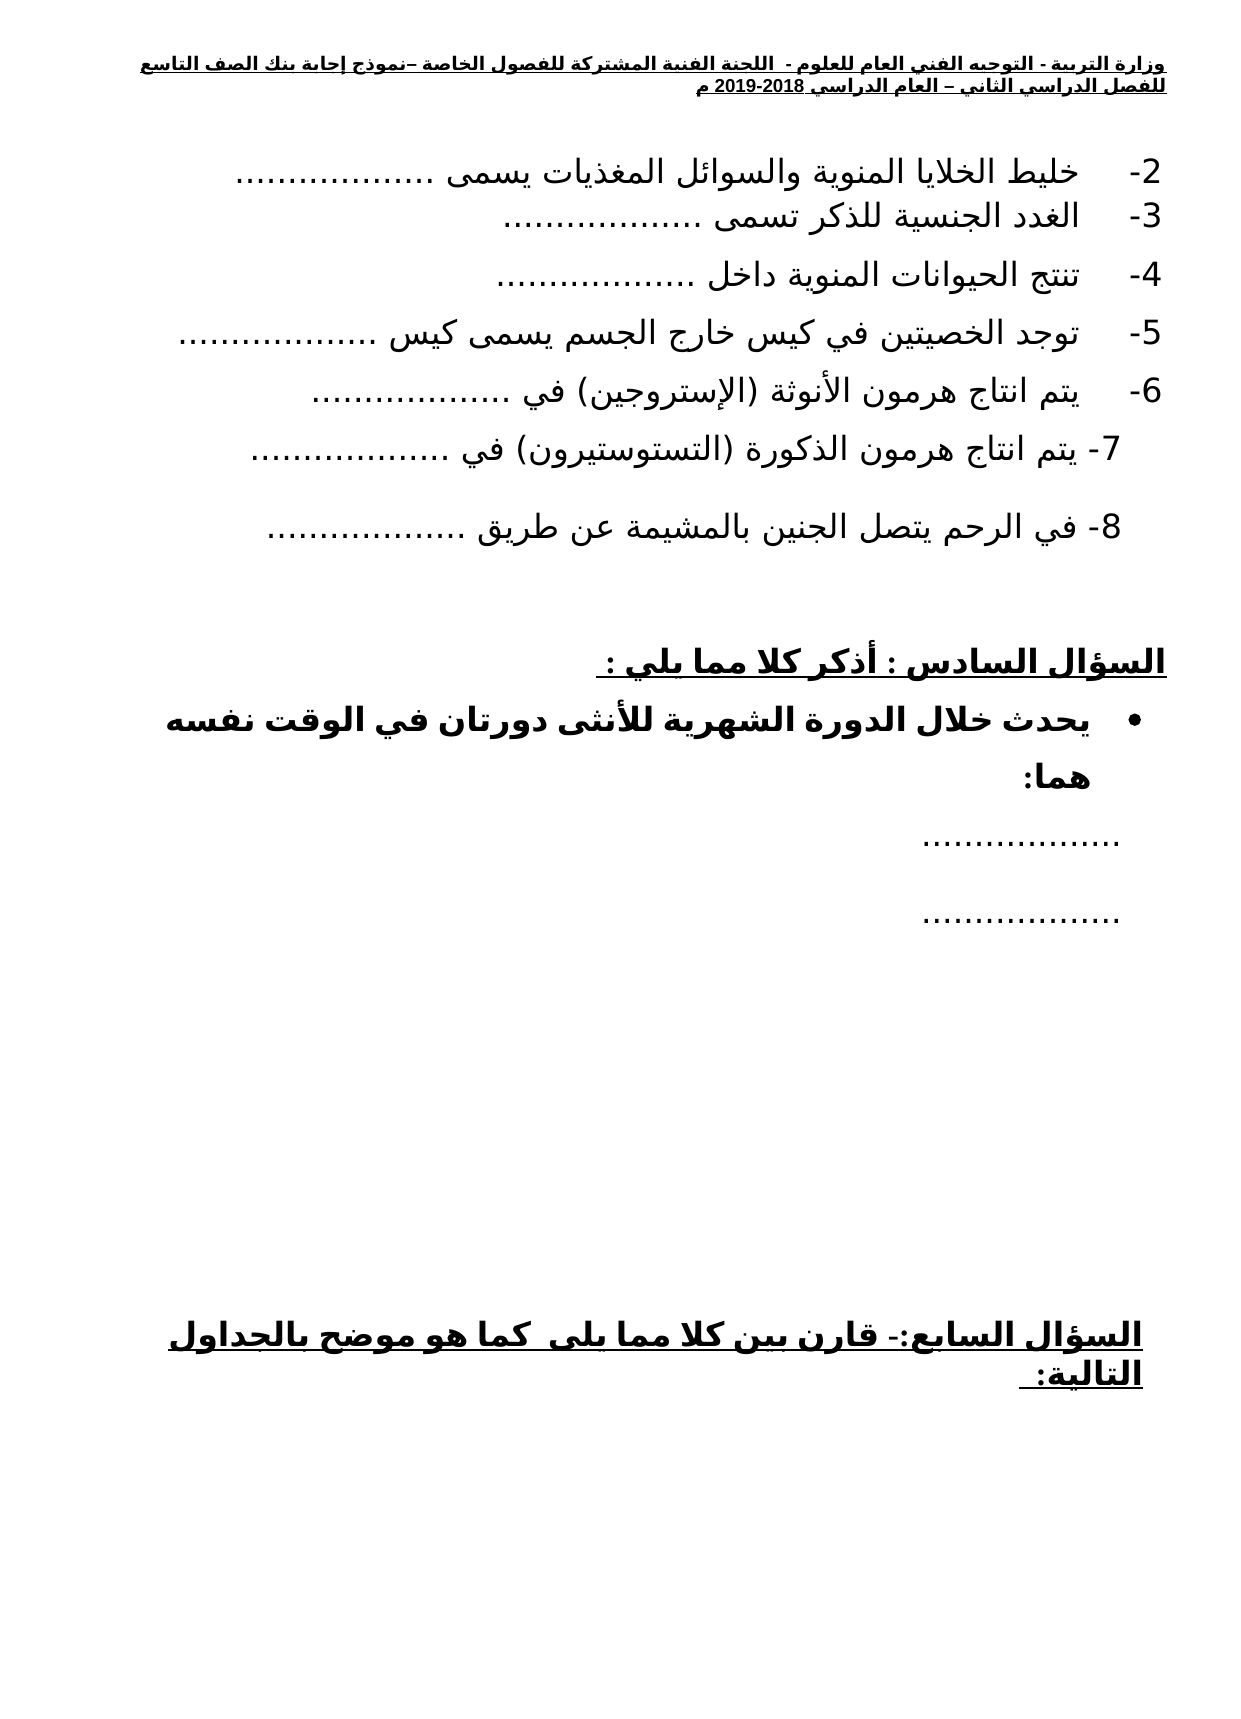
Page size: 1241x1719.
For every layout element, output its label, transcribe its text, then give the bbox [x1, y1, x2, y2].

list الغدد الجنسية للذكر تسمى ................... [89, 197, 1129, 236]
list يتم انتاج هرمون الأنوثة (الإستروجين) في ................... [89, 372, 1129, 410]
list خليط الخلايا المنوية والسوائل المغذيات يسمى ................... [89, 152, 1129, 191]
text 8- في الرحم يتصل الجنين بالمشيمة عن طريق ................... [89, 507, 1122, 546]
list توجد الخصيتين في كيس خارج الجسم يسمى كيس ................... [89, 313, 1129, 352]
text ................... [89, 815, 1122, 854]
list يحدث خلال الدورة الشهرية للأنثى دورتان في الوقت نفسه هما: [89, 700, 1129, 796]
list تنتج الحيوانات المنوية داخل ................... [89, 255, 1129, 294]
text السؤال السادس : أذكر كلا مما يلي : [89, 643, 1166, 681]
text ................... [89, 893, 1122, 932]
text السؤال السابع:- قارن بين كلا مما يلى كما هو موضح بالجداول التالية: [89, 1316, 1143, 1392]
text 7- يتم انتاج هرمون الذكورة (التستوستيرون) في ................... [89, 430, 1122, 469]
